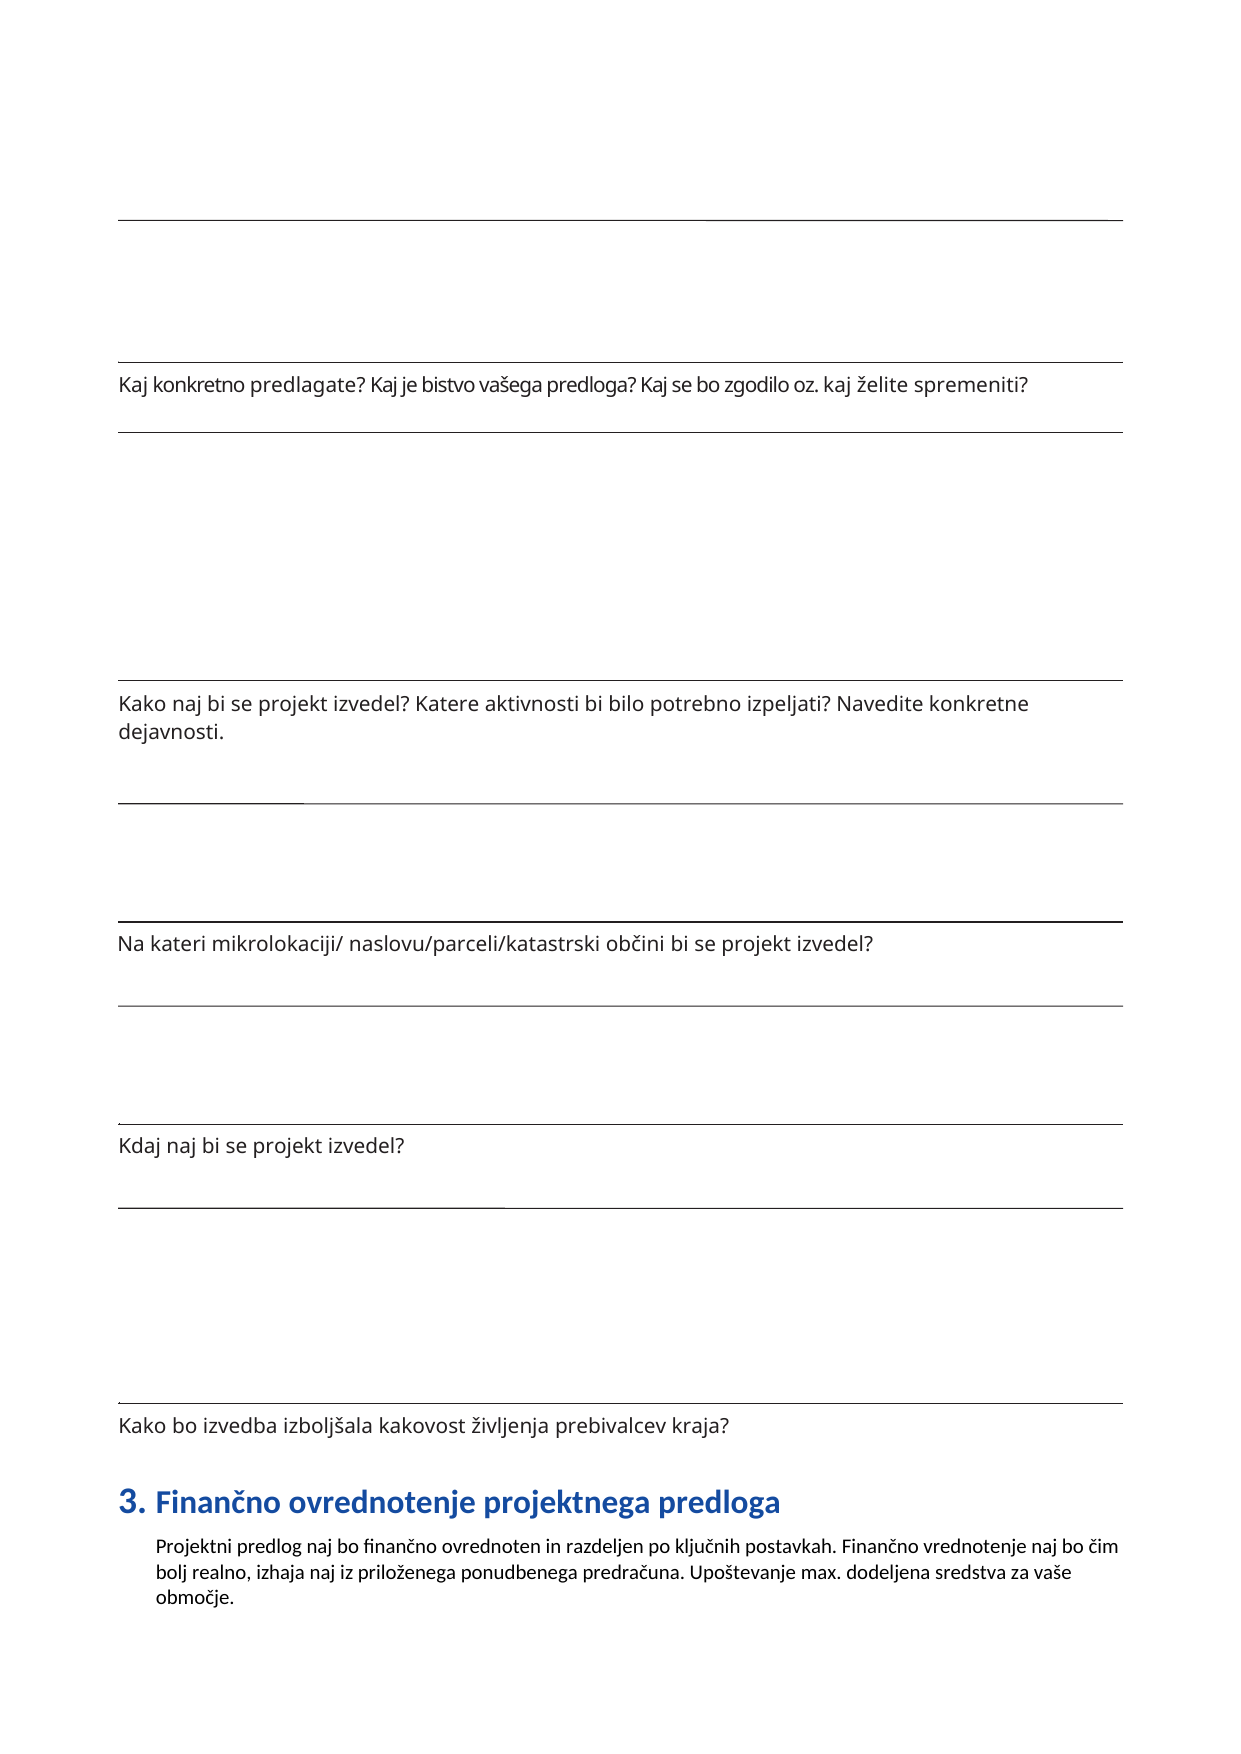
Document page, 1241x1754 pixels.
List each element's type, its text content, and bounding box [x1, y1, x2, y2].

text Kdaj naj bi se projekt izvedel? [118, 977, 1134, 1159]
text Kaj konkretno predlagate? Kaj je bistvo vašega predloga? Kaj se bo zgodilo oz. kaj želite spremeniti? [118, 192, 1134, 398]
text Kako bo izvedba izboljšala kakovost življenja prebivalcev kraja? [118, 1180, 1134, 1439]
subtitle Finančno ovrednotenje projektnega predloga [118, 1477, 1134, 1523]
text Kako naj bi se projekt izvedel? Katere aktivnosti bi bilo potrebno izpeljati? Navedite konkretne dejavnosti. [118, 404, 1134, 746]
subtitle Projektni predlog naj bo finančno ovrednoten in razdeljen po ključnih postavkah. Finančno vrednotenje naj bo čim bolj realno, izhaja naj iz priloženega ponudbenega predračuna. Upoštevanje max. dodeljena sredstva za vaše območje. [156, 1534, 1134, 1610]
text Na kateri mikrolokaciji/ naslovu/parceli/katastrski občini bi se projekt izvedel? [106, 775, 1134, 957]
